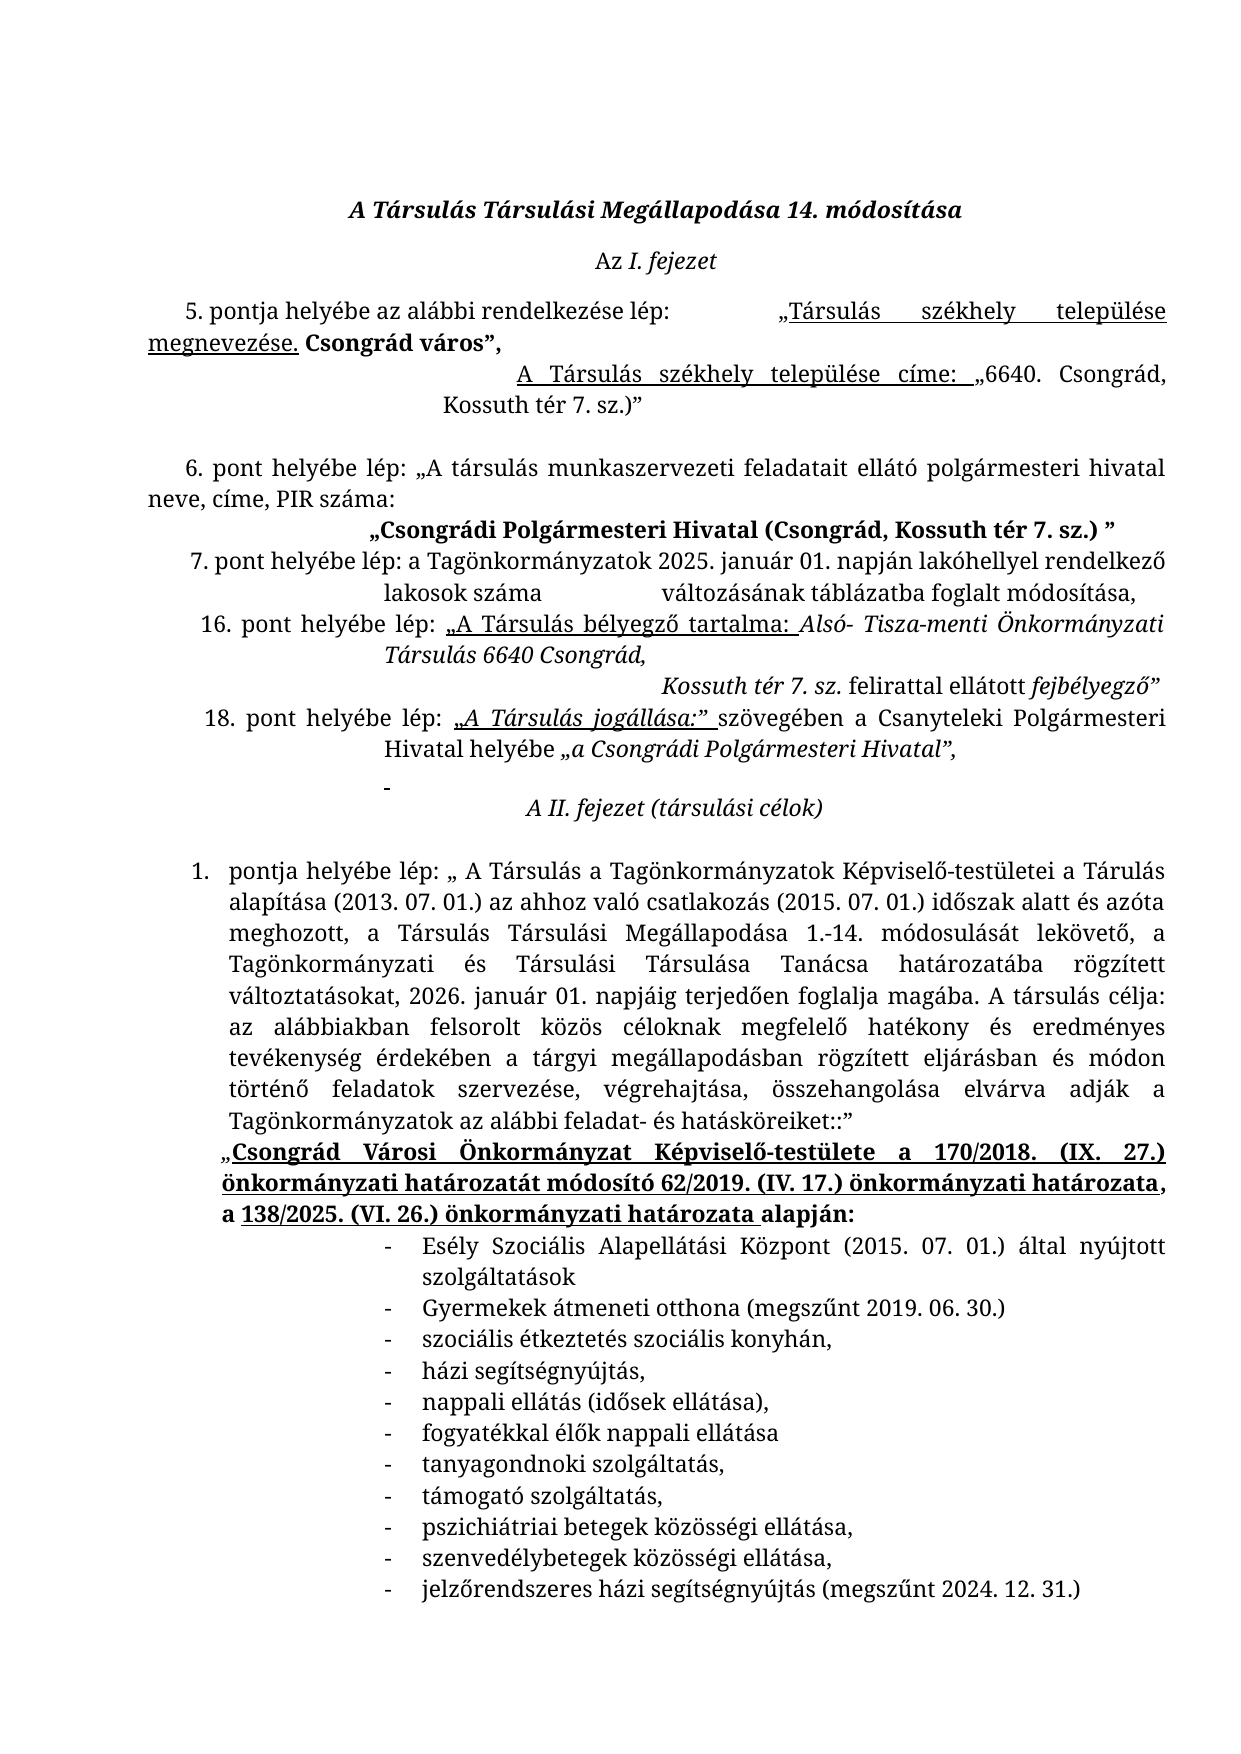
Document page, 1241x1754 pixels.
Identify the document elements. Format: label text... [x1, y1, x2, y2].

text 18. pont helyébe lép: „A Társulás jogállása:” szövegében a Csanyteleki Polgármesteri Hivatal helyébe „a Csongrádi Polgármesteri Hivatal”, [162, 702, 1167, 764]
text 6. pont helyébe lép: „A társulás munkaszervezeti feladatait ellátó polgármesteri hivatal neve, címe, PIR száma: [148, 452, 1167, 514]
list fogyatékkal élők nappali ellátása [384, 1417, 1167, 1448]
list nappali ellátás (idősek ellátása), [384, 1386, 1167, 1417]
list Esély Szociális Alapellátási Központ (2015. 07. 01.) által nyújtott szolgáltatások [384, 1229, 1167, 1292]
text Kossuth tér 7. sz. felirattal ellátott fejbélyegző” [162, 670, 1167, 702]
text A II. fejezet (társulási célok) [148, 792, 1167, 823]
text 5. pontja helyébe az alábbi rendelkezése lép: „Társulás székhely települése megnevezése. Csongrád város”, [148, 295, 1167, 358]
list szociális étkeztetés szociális konyhán, [384, 1323, 1167, 1354]
list támogató szolgáltatás, [384, 1479, 1167, 1511]
list tanyagondnoki szolgáltatás, [384, 1448, 1167, 1479]
list jelzőrendszeres házi segítségnyújtás (megszűnt 2024. 12. 31.) [384, 1573, 1167, 1604]
text A Társulás Társulási Megállapodása 14. módosítása [148, 194, 1167, 226]
text A Társulás székhely települése címe: „6640. Csongrád, Kossuth tér 7. sz.)” [443, 358, 1167, 420]
text „Csongrádi Polgármesteri Hivatal (Csongrád, Kossuth tér 7. sz.) ” [148, 514, 1167, 545]
list Gyermekek átmeneti otthona (megszűnt 2019. 06. 30.) [384, 1292, 1167, 1323]
text Az I. fejezet [148, 245, 1167, 276]
text „Csongrád Városi Önkormányzat Képviselő-testülete a 170/2018. (IX. 27.) önkormányzati határozatát módosító 62/2019. (IV. 17.) önkormányzati határozata, a 138/2025. (VI. 26.) önkormányzati határozata alapján: [221, 1136, 1167, 1229]
list szenvedélybetegek közösségi ellátása, [384, 1542, 1167, 1573]
list pszichiátriai betegek közösségi ellátása, [384, 1511, 1167, 1542]
text 7. pont helyébe lép: a Tagönkormányzatok 2025. január 01. napján lakóhellyel rendelkező lakosok száma változásának táblázatba foglalt módosítása, [148, 545, 1167, 608]
text 16. pont helyébe lép: „A Társulás bélyegző tartalma: Alsó- Tisza-menti Önkormányzati Társulás 6640 Csongrád, [162, 608, 1167, 670]
list házi segítségnyújtás, [384, 1354, 1167, 1386]
list pontja helyébe lép: „ A Társulás a Tagönkormányzatok Képviselő-testületei a Tárulás alapítása (2013. 07. 01.) az ahhoz való csatlakozás (2015. 07. 01.) időszak alatt és azóta meghozott, a Társulás Társulási Megállapodása 1.-14. módosulását lekövető, a Tagönkormányzati és Társulási Társulása Tanácsa határozatába rögzített változtatásokat, 2026. január 01. napjáig terjedően foglalja magába. A társulás célja: az alábbiakban felsorolt közös céloknak megfelelő hatékony és eredményes tevékenység érdekében a tárgyi megállapodásban rögzített eljárásban és módon történő feladatok szervezése, végrehajtása, összehangolása elvárva adják a Tagönkormányzatok az alábbi feladat- és hatásköreiket::” [191, 854, 1167, 1136]
